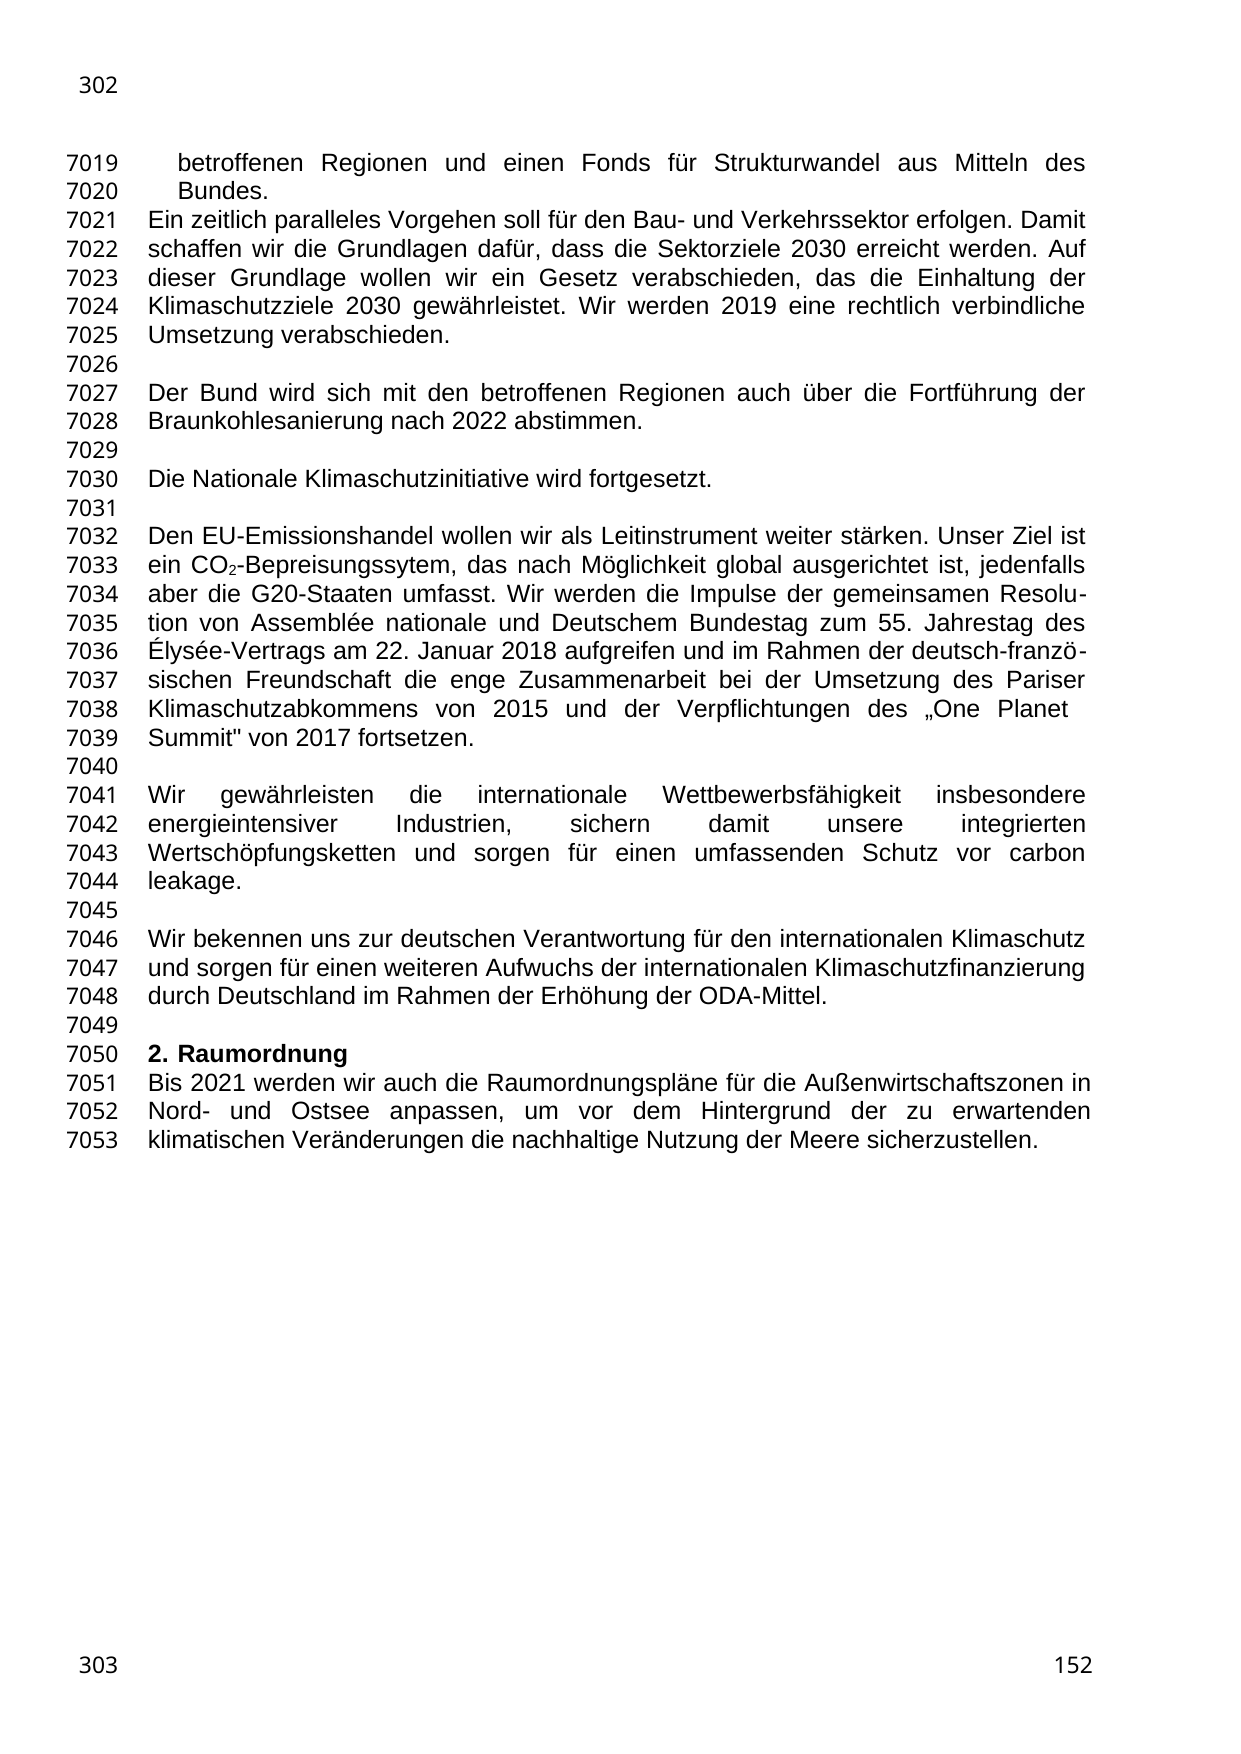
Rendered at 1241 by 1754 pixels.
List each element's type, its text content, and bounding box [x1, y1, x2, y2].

text Bis 2021 werden wir auch die Raumordnungspläne für die Außenwirtschaftszonen in Nord- und Ostsee anpassen, um vor dem Hintergrund der zu erwartenden klimatischen Veränderungen die nachhaltige Nutzung der Meere sicherzustellen. [148, 1068, 1093, 1154]
text Der Bund wird sich mit den betroffenen Regionen auch über die Fortführung der Braunkohlesanierung nach 2022 abstimmen. [148, 378, 1087, 435]
subtitle Raumordnung [148, 1039, 1093, 1068]
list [148, 148, 1087, 205]
text Ein zeitlich paralleles Vorgehen soll für den Bau- und Verkehrssektor erfolgen. Damit schaffen wir die Grundlagen dafür, dass die Sektorziele 2030 erreicht werden. Auf dieser Grundlage wollen wir ein Gesetz verabschieden, das die Einhaltung der Klimaschutzziele 2030 gewährleistet. Wir werden 2019 eine rechtlich verbindliche Umsetzung verabschieden. [148, 205, 1087, 349]
text Die Nationale Klimaschutzinitiative wird fortgesetzt. [148, 464, 1087, 493]
text Wir bekennen uns zur deutschen Verantwortung für den internationalen Klimaschutz und sorgen für einen weiteren Aufwuchs der internationalen Klimaschutzfinanzierung durch Deutschland im Rahmen der Erhöhung der ODA-Mittel. [148, 924, 1087, 1010]
text Wir gewährleisten die internationale Wettbewerbsfähigkeit insbesondere energieintensiver Industrien, sichern damit unsere integrierten Wertschöpfungsketten und sorgen für einen umfassenden Schutz vor carbon leakage. [148, 780, 1087, 895]
text Den EU-Emissionshandel wollen wir als Leitinstrument weiter stärken. Unser Ziel ist ein CO2-Bepreisungssytem, das nach Möglichkeit global ausgerichtet ist, jedenfalls aber die G20-Staaten umfasst. Wir werden die Impulse der gemeinsamen Resolution von Assemblée nationale und Deutschem Bundestag zum 55. Jahrestag des Élysée-Vertrags am 22. Januar 2018 aufgreifen und im Rahmen der deutsch-französischen Freundschaft die enge Zusammenarbeit bei der Umsetzung des Pariser Klimaschutzabkommens von 2015 und der Verpflichtungen des „One Planet Summit" von 2017 fortsetzen. [148, 521, 1087, 751]
